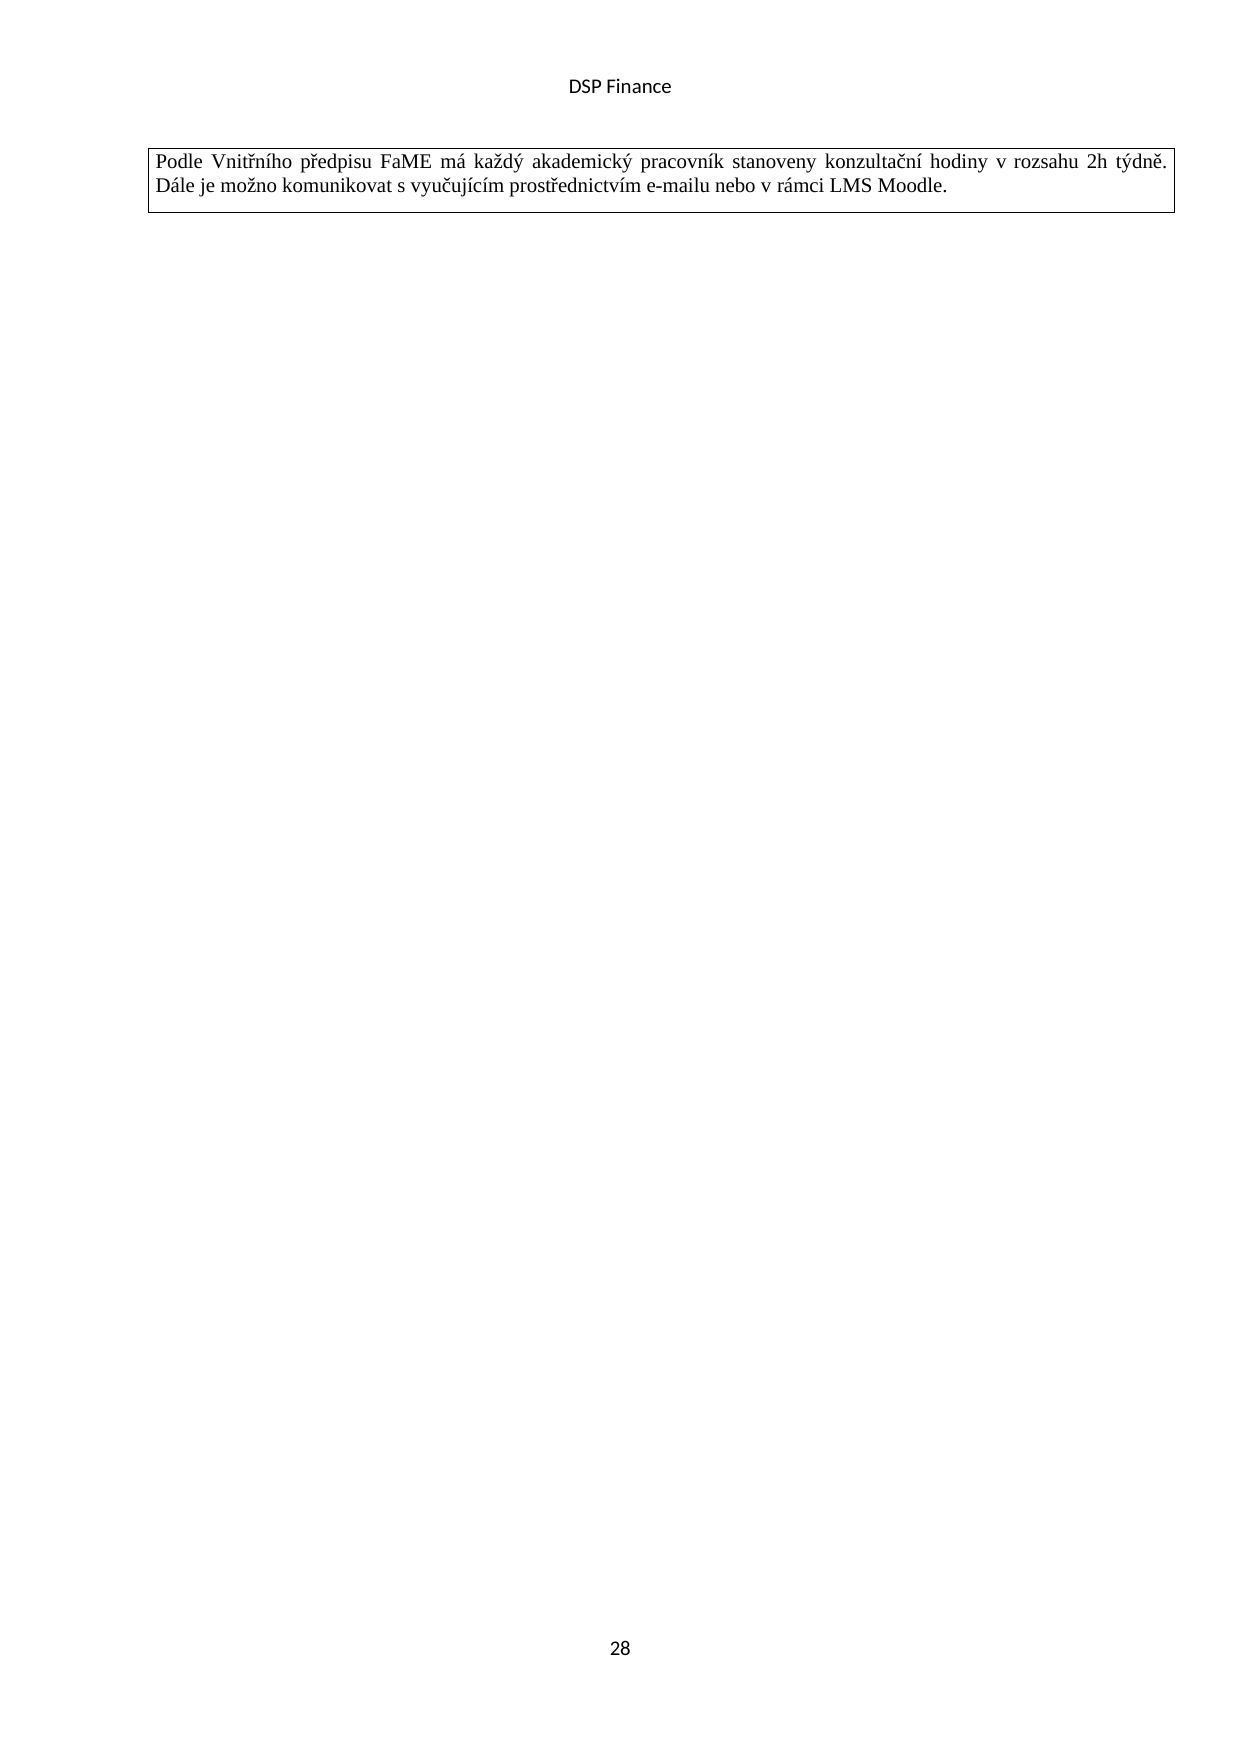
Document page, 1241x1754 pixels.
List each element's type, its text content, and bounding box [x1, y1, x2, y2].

table_cell Podle Vnitřního předpisu FaME má každý akademický pracovník stanoveny konzultační hodiny v rozsahu 2h týdně. Dále je možno komunikovat s vyučujícím prostřednictvím e-mailu nebo v rámci LMS Moodle. [149, 149, 1174, 212]
